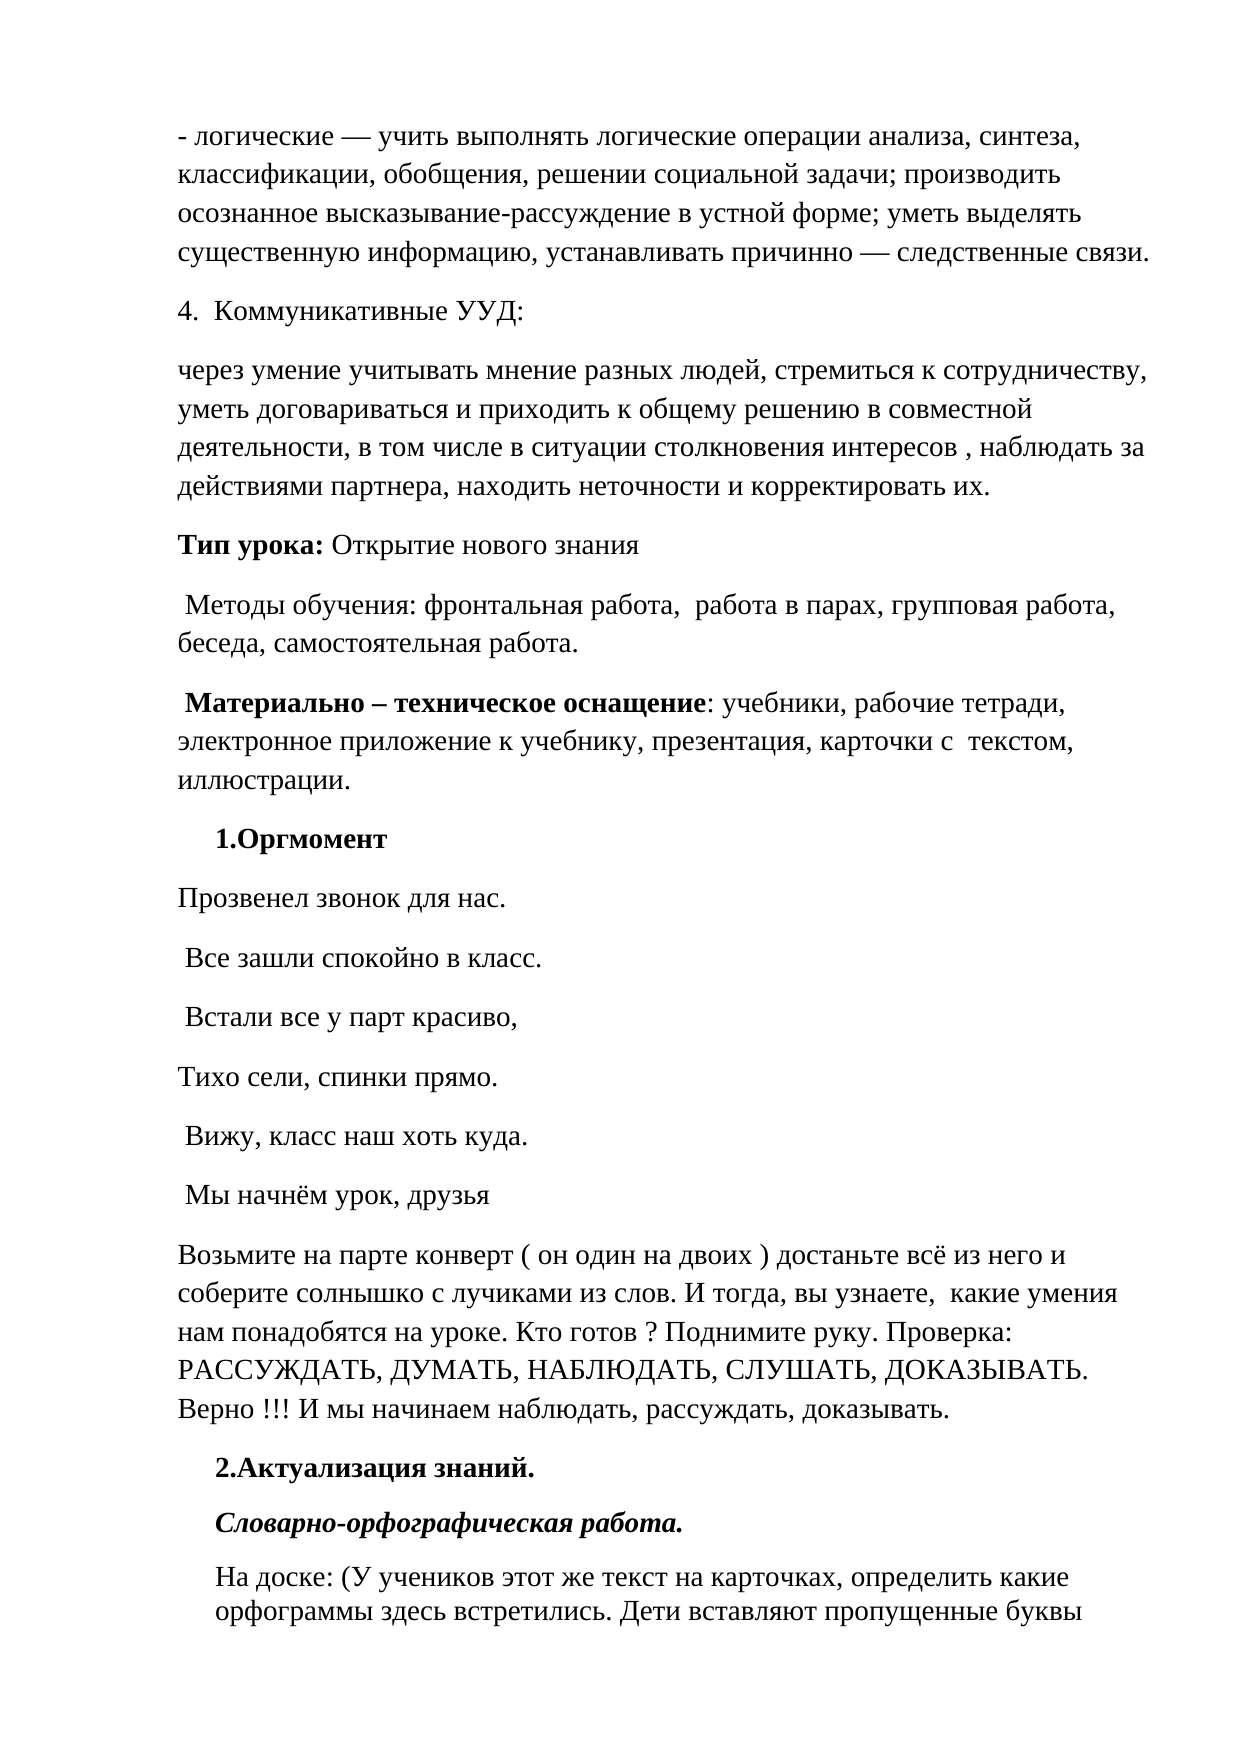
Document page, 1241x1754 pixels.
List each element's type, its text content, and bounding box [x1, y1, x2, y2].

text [215, 1559, 1152, 1626]
text Возьмите на парте конверт ( он один на двоих ) достаньте всё из него и соберите солнышко с лучиками из слов. И тогда, вы узнаете, какие умения нам понадобятся на уроке. Кто готов ? Поднимите руку. Проверка: РАССУЖДАТЬ, ДУМАТЬ, НАБЛЮДАТЬ, СЛУШАТЬ, ДОКАЗЫВАТЬ. Верно !!! И мы начинаем наблюдать, рассуждать, доказывать. [177, 1237, 1152, 1424]
text Тип урока: Открытие нового знания [177, 527, 1152, 561]
text Встали все у парт красиво, [177, 999, 1152, 1033]
text через умение учитывать мнение разных людей, стремиться к сотрудничеству, уметь договариваться и приходить к общему решению в совместной деятельности, в том числе в ситуации столкновения интересов , наблюдать за действиями партнера, находить неточности и корректировать их. [177, 352, 1152, 502]
text Тихо сели, спинки прямо. [177, 1059, 1152, 1092]
text Мы начнём урок, друзья [177, 1177, 1152, 1211]
text Методы обучения: фронтальная работа, работа в парах, групповая работа, беседа, самостоятельная работа. [177, 587, 1152, 659]
text - логические — учить выполнять логические операции анализа, синтеза, классификации, обобщения, решении социальной задачи; производить осознанное высказывание-рассуждение в устной форме; уметь выделять существенную информацию, устанавливать причинно — следственные связи. [177, 118, 1152, 267]
text 2.Актуализация знаний. [215, 1450, 1152, 1484]
text 1.Оргмомент [215, 821, 1152, 855]
text Словарно-орфографическая работа. [215, 1505, 1152, 1538]
text Вижу, класс наш хоть куда. [177, 1118, 1152, 1152]
text Прозвенел звонок для нас. [177, 881, 1152, 914]
text 4. Коммуникативные УУД: [177, 293, 1152, 327]
text Материально – техническое оснащение: учебники, рабочие тетради, электронное приложение к учебнику, презентация, карточки с текстом, иллюстрации. [177, 685, 1152, 795]
text Все зашли спокойно в класс. [177, 940, 1152, 973]
